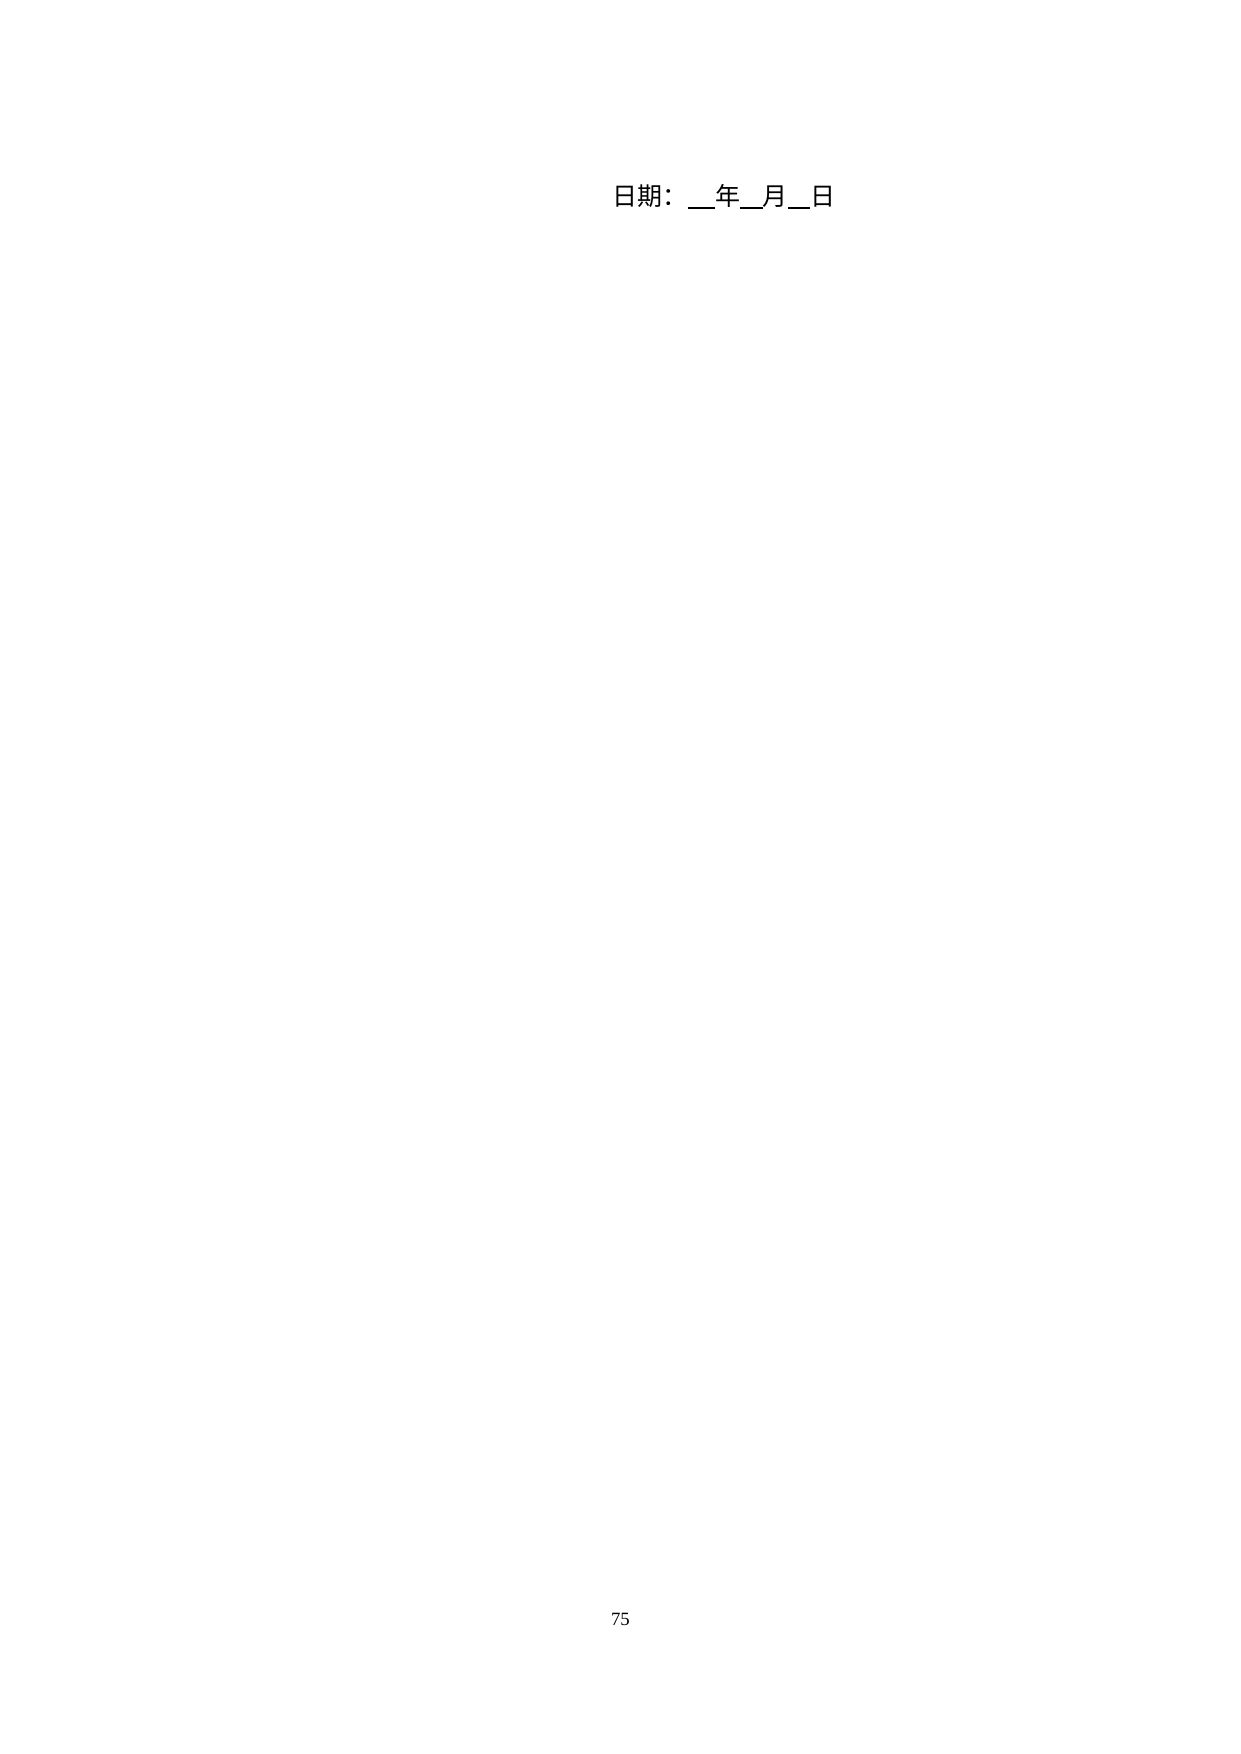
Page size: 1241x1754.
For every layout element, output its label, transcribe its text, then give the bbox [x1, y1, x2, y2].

text 日期： 年 月 日 [187, 162, 1053, 227]
